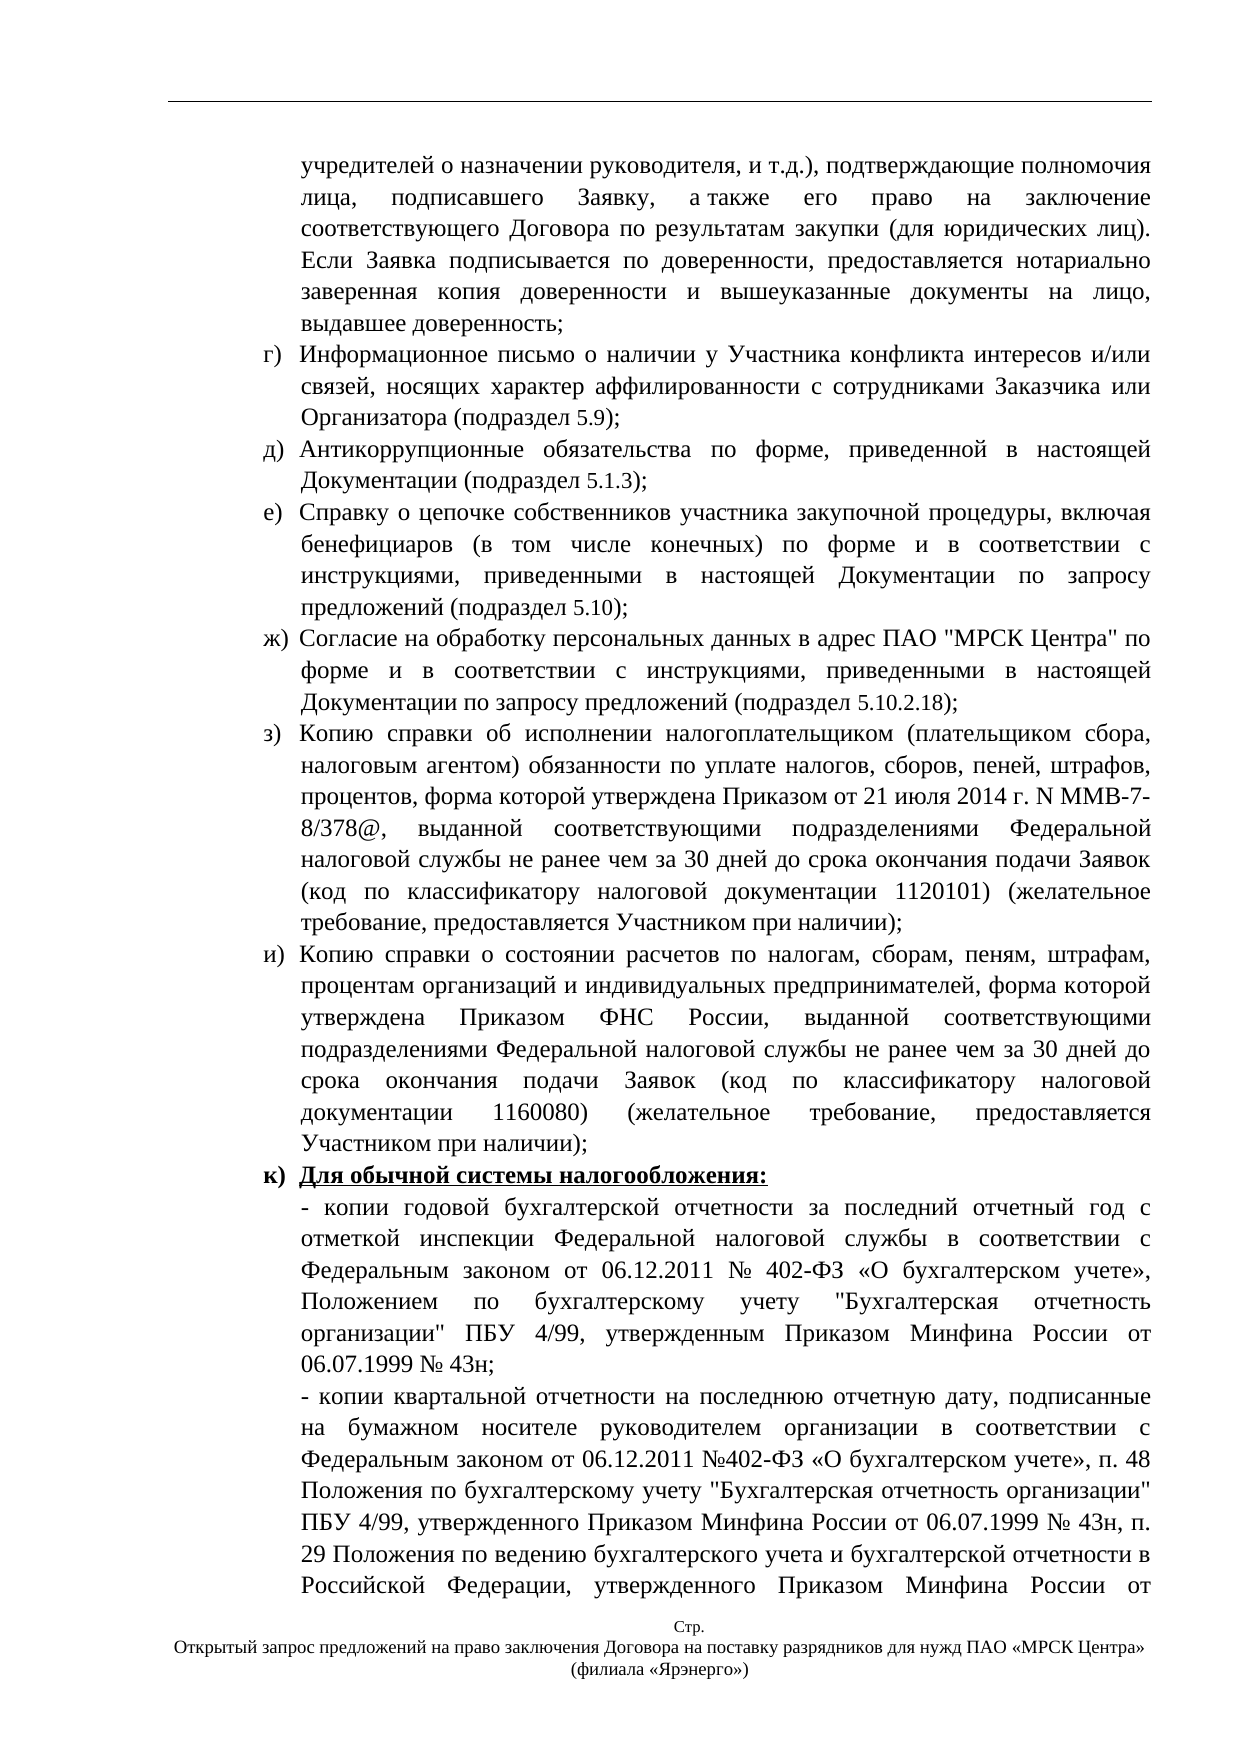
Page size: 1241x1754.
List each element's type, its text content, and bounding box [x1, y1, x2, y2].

list Копию справки о состоянии расчетов по налогам, сборам, пеням, штрафам, процентам организаций и индивидуальных предпринимателей, форма которой утверждена Приказом ФНС России, выданной соответствующими подразделениями Федеральной налоговой службы не ранее чем за 30 дней до срока окончания подачи Заявок (код по классификатору налоговой документации 1160080) (желательное требование, предоставляется Участником при наличии); [263, 939, 1152, 1157]
list Антикоррупционные обязательства по форме, приведенной в настоящей Документации (подраздел 5.1.3); [263, 434, 1152, 494]
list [263, 150, 1152, 337]
list Для обычной системы налогообложения: [263, 1160, 1152, 1189]
list Согласие на обработку персональных данных в адрес ПАО "МРСК Центра" по форме и в соответствии с инструкциями, приведенными в настоящей Документации по запросу предложений (подраздел 5.10.2.18); [263, 623, 1152, 715]
list Информационное письмо о наличии у Участника конфликта интересов и/или связей, носящих характер аффилированности с сотрудниками Заказчика или Организатора (подраздел 5.9); [263, 339, 1152, 431]
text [301, 1381, 1152, 1599]
list Справку о цепочке собственников участника закупочной процедуры, включая бенефициаров (в том числе конечных) по форме и в соответствии с инструкциями, приведенными в настоящей Документации по запросу предложений (подраздел 5.10); [263, 497, 1152, 621]
list Копию справки об исполнении налогоплательщиком (плательщиком сбора, налоговым агентом) обязанности по уплате налогов, сборов, пеней, штрафов, процентов, форма которой утверждена Приказом от 21 июля 2014 г. N ММВ-7-8/378@, выданной соответствующими подразделениями Федеральной налоговой службы не ранее чем за 30 дней до срока окончания подачи Заявок (код по классификатору налоговой документации 1120101) (желательное требование, предоставляется Участником при наличии); [263, 718, 1152, 936]
text - копии годовой бухгалтерской отчетности за последний отчетный год с отметкой инспекции Федеральной налоговой службы в соответствии с Федеральным законом от 06.12.2011 № 402-ФЗ «О бухгалтерском учете», Положением по бухгалтерскому учету "Бухгалтерская отчетность организации" ПБУ 4/99, утвержденным Приказом Минфина России от 06.07.1999 № 43н; [301, 1192, 1152, 1378]
